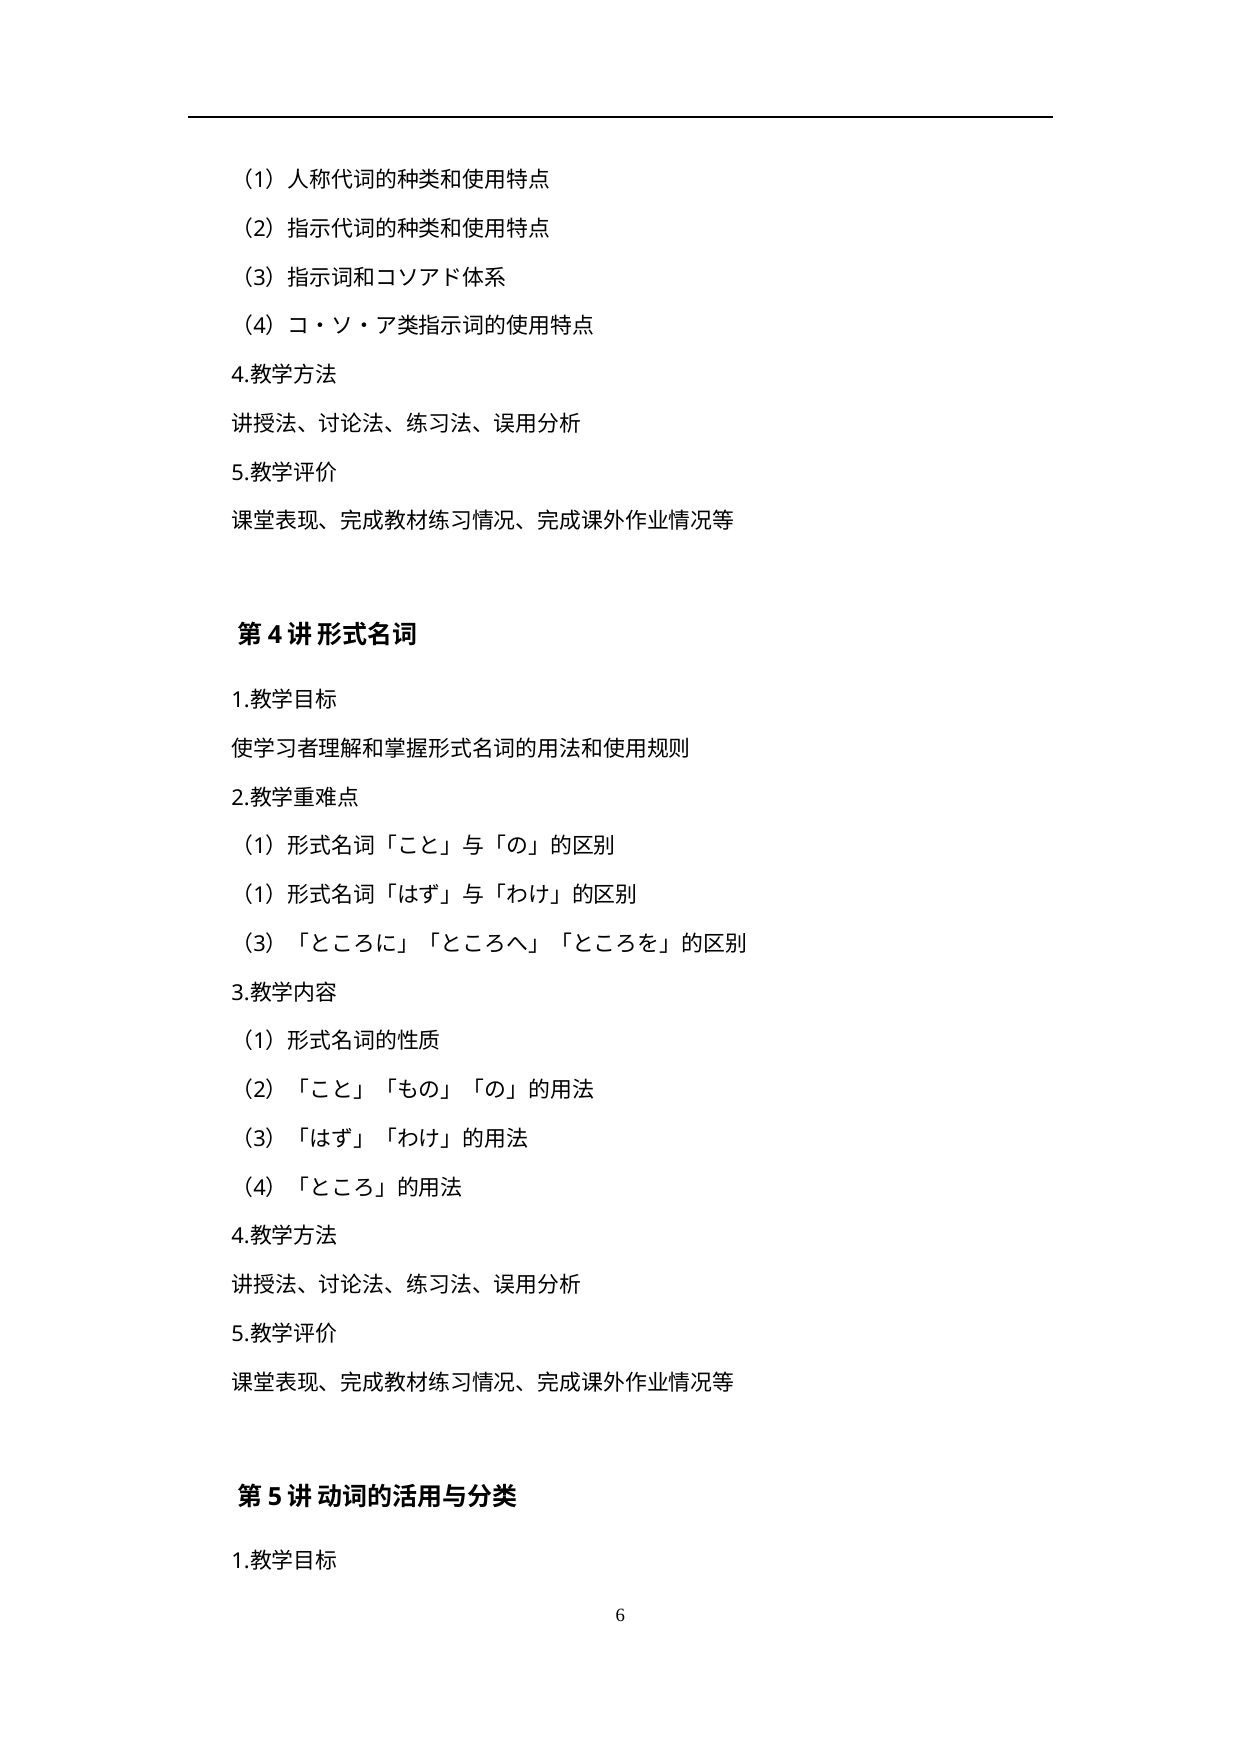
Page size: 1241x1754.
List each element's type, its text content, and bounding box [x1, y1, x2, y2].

text （3）「はず」「わけ」的用法 [187, 1121, 1053, 1153]
text 第5讲 动词的活用与分类 [187, 1462, 1053, 1527]
text 2.教学重难点 [187, 779, 1053, 812]
text 5.教学评价 [187, 1316, 1053, 1348]
text （3）指示词和コソアド体系 [187, 259, 1053, 292]
text 使学习者理解和掌握形式名词的用法和使用规则 [187, 731, 1053, 763]
text 讲授法、讨论法、练习法、误用分析 [187, 406, 1053, 438]
text 课堂表现、完成教材练习情况、完成课外作业情况等 [187, 503, 1053, 536]
text 1.教学目标 [187, 1543, 1053, 1576]
text 4.教学方法 [187, 1218, 1053, 1251]
text （1）形式名词「はず」与「わけ」的区别 [187, 877, 1053, 909]
text （4）「ところ」的用法 [187, 1169, 1053, 1202]
text 4.教学方法 [187, 357, 1053, 389]
text （1）形式名词的性质 [187, 1023, 1053, 1056]
text （4）コ・ソ・ア类指示词的使用特点 [187, 308, 1053, 341]
text 课堂表现、完成教材练习情况、完成课外作业情况等 [187, 1364, 1053, 1397]
text （2）指示代词的种类和使用特点 [187, 211, 1053, 243]
text （1）人称代词的种类和使用特点 [187, 162, 1053, 194]
text （1）形式名词「こと」与「の」的区别 [187, 828, 1053, 861]
text 1.教学目标 [187, 682, 1053, 714]
text 第4讲 形式名词 [187, 601, 1053, 666]
text 讲授法、讨论法、练习法、误用分析 [187, 1267, 1053, 1299]
text （2）「こと」「もの」「の」的用法 [187, 1072, 1053, 1104]
text 5.教学评价 [187, 454, 1053, 487]
text （3）「ところに」「ところへ」「ところを」的区别 [187, 926, 1053, 958]
text 3.教学内容 [187, 974, 1053, 1007]
